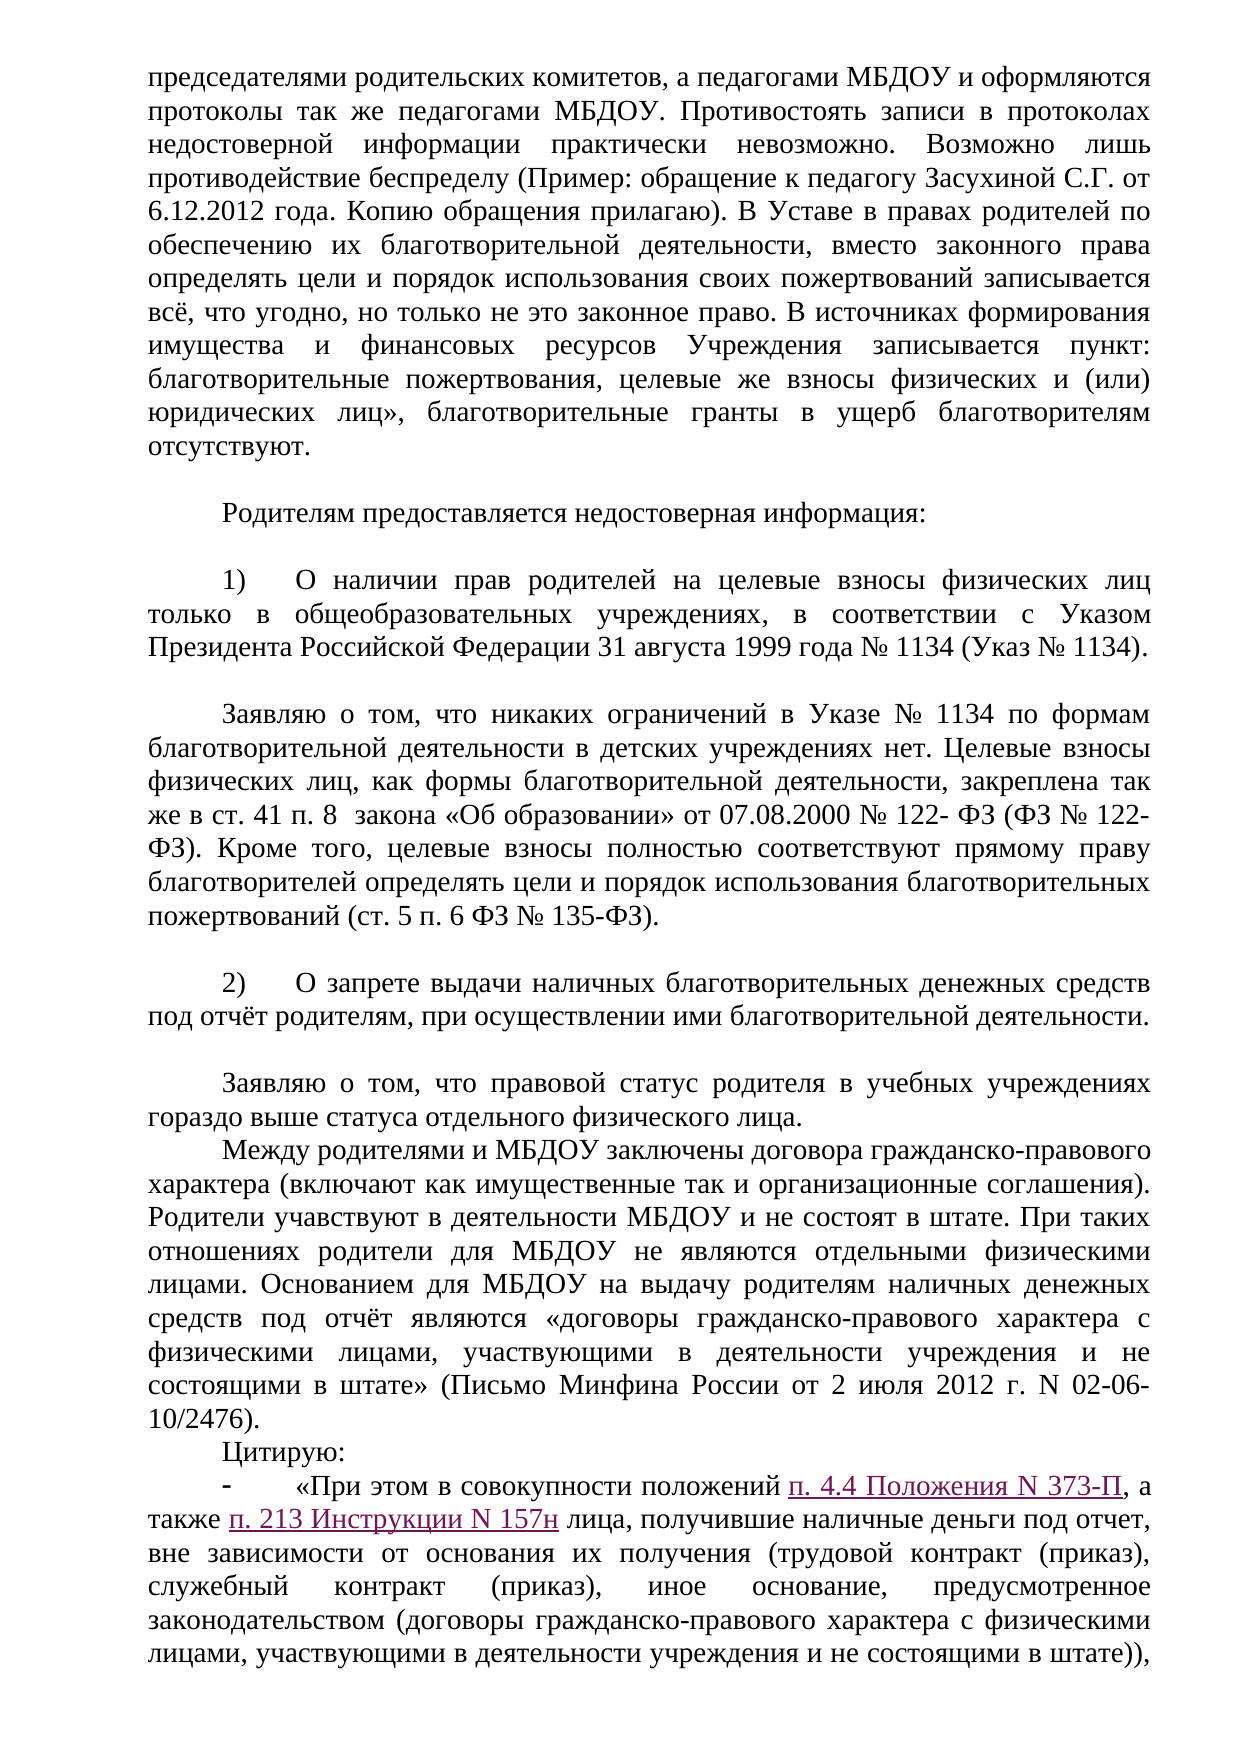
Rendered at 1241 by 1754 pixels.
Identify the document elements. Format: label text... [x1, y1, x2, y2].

text Заявляю о том, что правовой статус родителя в учебных учреждениях гораздо выше статуса отдельного физического лица. [148, 1065, 1152, 1132]
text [148, 59, 1152, 462]
text Заявляю о том, что никаких ограничений в Указе № 1134 по формам благотворительной деятельности в детских учреждениях нет. Целевые взносы физических лиц, как формы благотворительной деятельности, закреплена так же в ст. 41 п. 8 закона «Об образовании» от 07.08.2000 № 122- ФЗ (ФЗ № 122- ФЗ). Кроме того, целевые взносы полностью соответствуют прямому праву благотворителей определять цели и порядок использования благотворительных пожертвований (ст. 5 п. 6 ФЗ № 135-ФЗ). [148, 696, 1152, 931]
text Цитирую: [148, 1434, 1152, 1468]
text О наличии прав родителей на целевые взносы физических лиц только в общеобразовательных учреждениях, в соответствии с Указом Президента Российской Федерации 31 августа 1999 года № 1134 (Указ № 1134). [148, 562, 1152, 663]
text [148, 1468, 1152, 1669]
text Между родителями и МБДОУ заключены договора гражданско-правового характера (включают как имущественные так и организационные соглашения). Родители учавствуют в деятельности МБДОУ и не состоят в штате. При таких отношениях родители для МБДОУ не являются отдельными физическими лицами. Основанием для МБДОУ на выдачу родителям наличных денежных средств под отчёт являются «договоры гражданско-правового характера с физическими лицами, участвующими в деятельности учреждения и не состоящими в штате» (Письмо Минфина России от 2 июля 2012 г. N 02-06-10/2476). [148, 1132, 1152, 1434]
text Родителям предоставляется недостоверная информация: [148, 495, 1152, 529]
text О запрете выдачи наличных благотворительных денежных средств под отчёт родителям, при осуществлении ими благотворительной деятельности. [148, 965, 1152, 1032]
